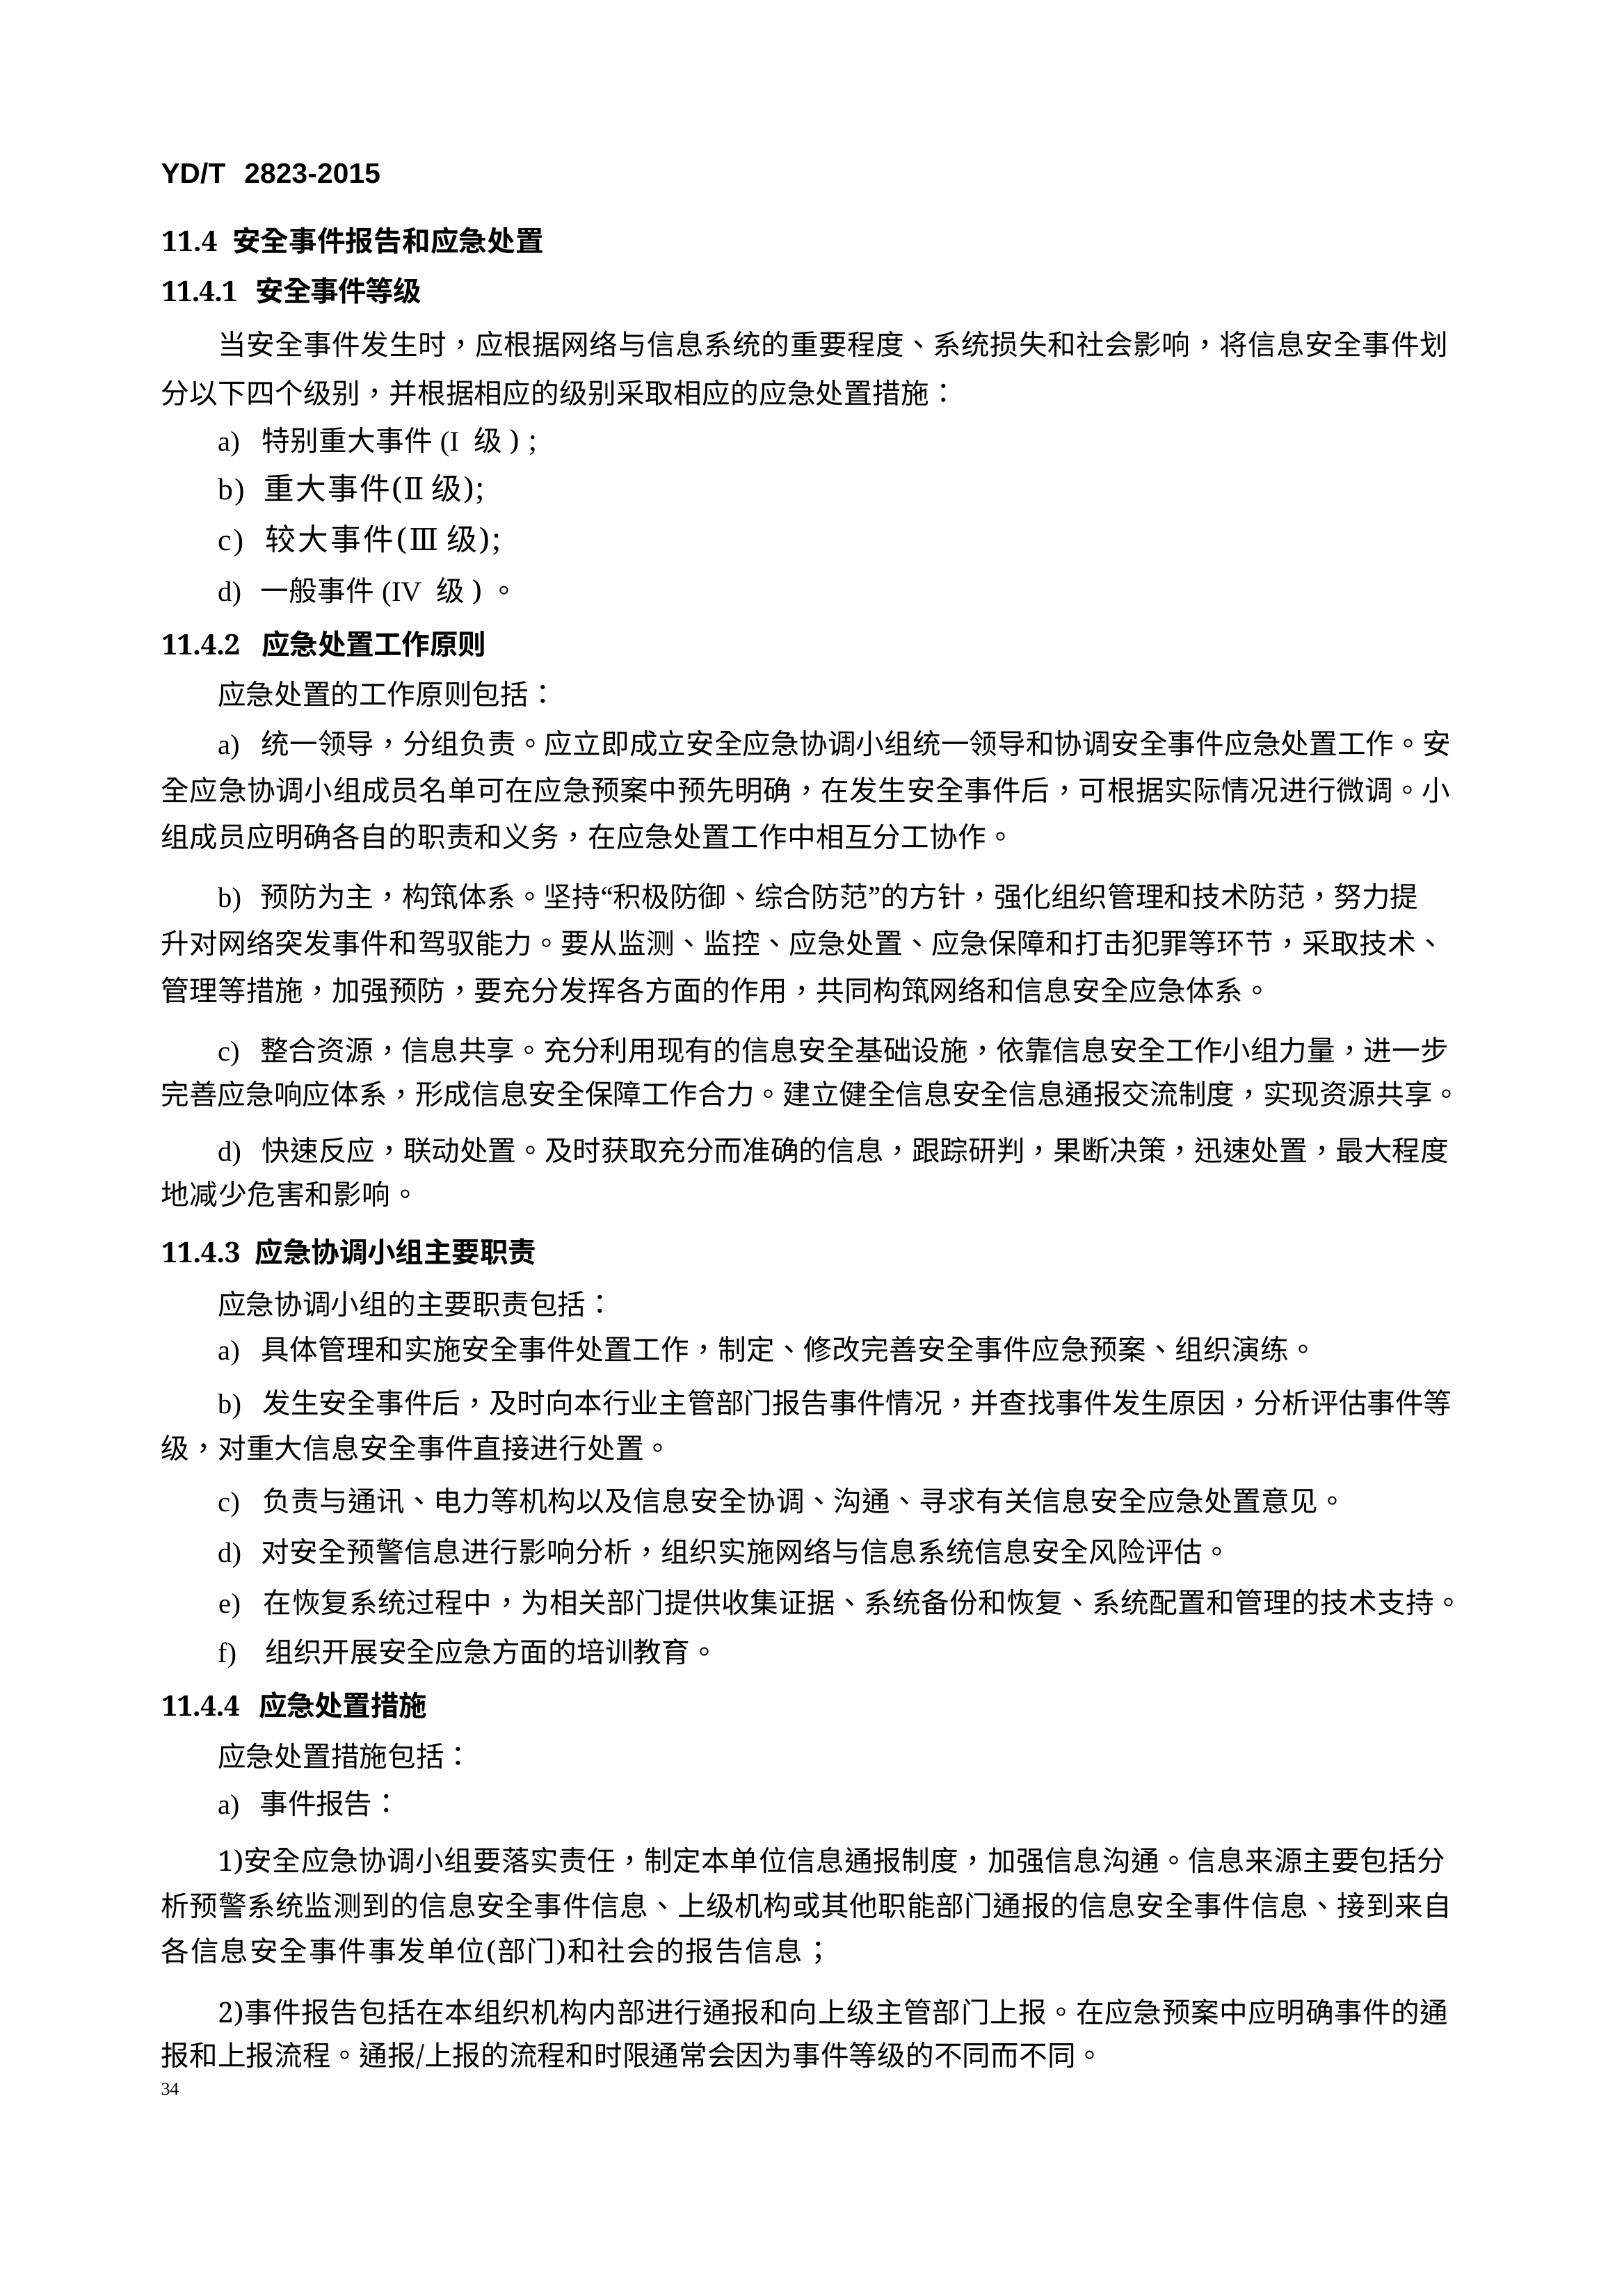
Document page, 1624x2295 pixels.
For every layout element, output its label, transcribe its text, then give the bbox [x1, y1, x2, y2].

text c) 整合资源，信息共享。充分利用现有的信息安全基础设施，依靠信息安全工作小组力量，进一步 完善应急响应体系，形成信息安全保障工作合力。建立健全信息安全信息通报交流制度，实现资源共享。 [161, 1031, 1461, 1113]
text 11.4 安全事件报告和应急处置 [161, 223, 1463, 259]
text 应急处置措施包括： [218, 1738, 1463, 1773]
text a) 事件报告： [218, 1787, 1463, 1821]
text f) 组织开展安全应急方面的培训教育。 [218, 1635, 1463, 1670]
text 11.4.4 应急处置措施 [161, 1687, 1463, 1723]
text a) 特别重大事件 (I 级 ) ; [218, 424, 1463, 458]
text 当安全事件发生时，应根据网络与信息系统的重要程度、系统损失和社会影响，将信息安全事件划 分以下四个级别，并根据相应的级别采取相应的应急处置措施： [161, 325, 1449, 412]
text a) 统一领导，分组负责。应立即成立安全应急协调小组统一领导和协调安全事件应急处置工作。安 全应急协调小组成员名单可在应急预案中预先明确，在发生安全事件后，可根据实际情况进行微调。小 组成员应明确各自的职责和义务，在应急处置工作中相互分工协作。 [161, 724, 1452, 856]
text 11.4.3 应急协调小组主要职责 [161, 1234, 1463, 1270]
text e) 在恢复系统过程中，为相关部门提供收集证据、系统备份和恢复、系统配置和管理的技术支持。 [161, 1586, 1463, 1620]
text 应急处置的工作原则包括： [218, 677, 1463, 712]
text d) 对安全预警信息进行影响分析，组织实施网络与信息系统信息安全风险评估。 [218, 1535, 1463, 1570]
text 11.4.2 应急处置工作原则 [161, 627, 1463, 662]
text 应急协调小组的主要职责包括： [218, 1287, 1463, 1322]
text c) 较大事件(Ⅲ级); [218, 521, 1463, 558]
text 1)安全应急协调小组要落实责任，制定本单位信息通报制度，加强信息沟通。信息来源主要包括分 析预警系统监测到的信息安全事件信息、上级机构或其他职能部门通报的信息安全事件信息、接到来自 各信息安全事件事发单位(部门)和社会的报告信息； [161, 1841, 1452, 1970]
text b) 预防为主，构筑体系。坚持“积极防御、综合防范”的方针，强化组织管理和技术防范，努力提 升对网络突发事件和驾驭能力。要从监测、监控、应急处置、应急保障和打击犯罪等环节，采取技术、 管理等措施，加强预防，要充分发挥各方面的作用，共同构筑网络和信息安全应急体系。 [161, 877, 1449, 1009]
text a) 具体管理和实施安全事件处置工作，制定、修改完善安全事件应急预案、组织演练。 [218, 1332, 1463, 1367]
text d) 一般事件 (IV 级 ) 。 [218, 574, 1463, 608]
text b) 重大事件(Ⅱ级); [218, 470, 1463, 507]
text d) 快速反应，联动处置。及时获取充分而准确的信息，跟踪研判，果断决策，迅速处置，最大程度 地减少危害和影响。 [161, 1131, 1449, 1214]
text b) 发生安全事件后，及时向本行业主管部门报告事件情况，并查找事件发生原因，分析评估事件等 级，对重大信息安全事件直接进行处置。 [161, 1383, 1452, 1467]
text 2)事件报告包括在本组织机构内部进行通报和向上级主管部门上报。在应急预案中应明确事件的通 报和上报流程。通报/上报的流程和时限通常会因为事件等级的不同而不同。 [161, 1992, 1452, 2074]
text c) 负责与通讯、电力等机构以及信息安全协调、沟通、寻求有关信息安全应急处置意见。 [218, 1484, 1463, 1518]
text 11.4.1 安全事件等级 [161, 273, 1463, 308]
